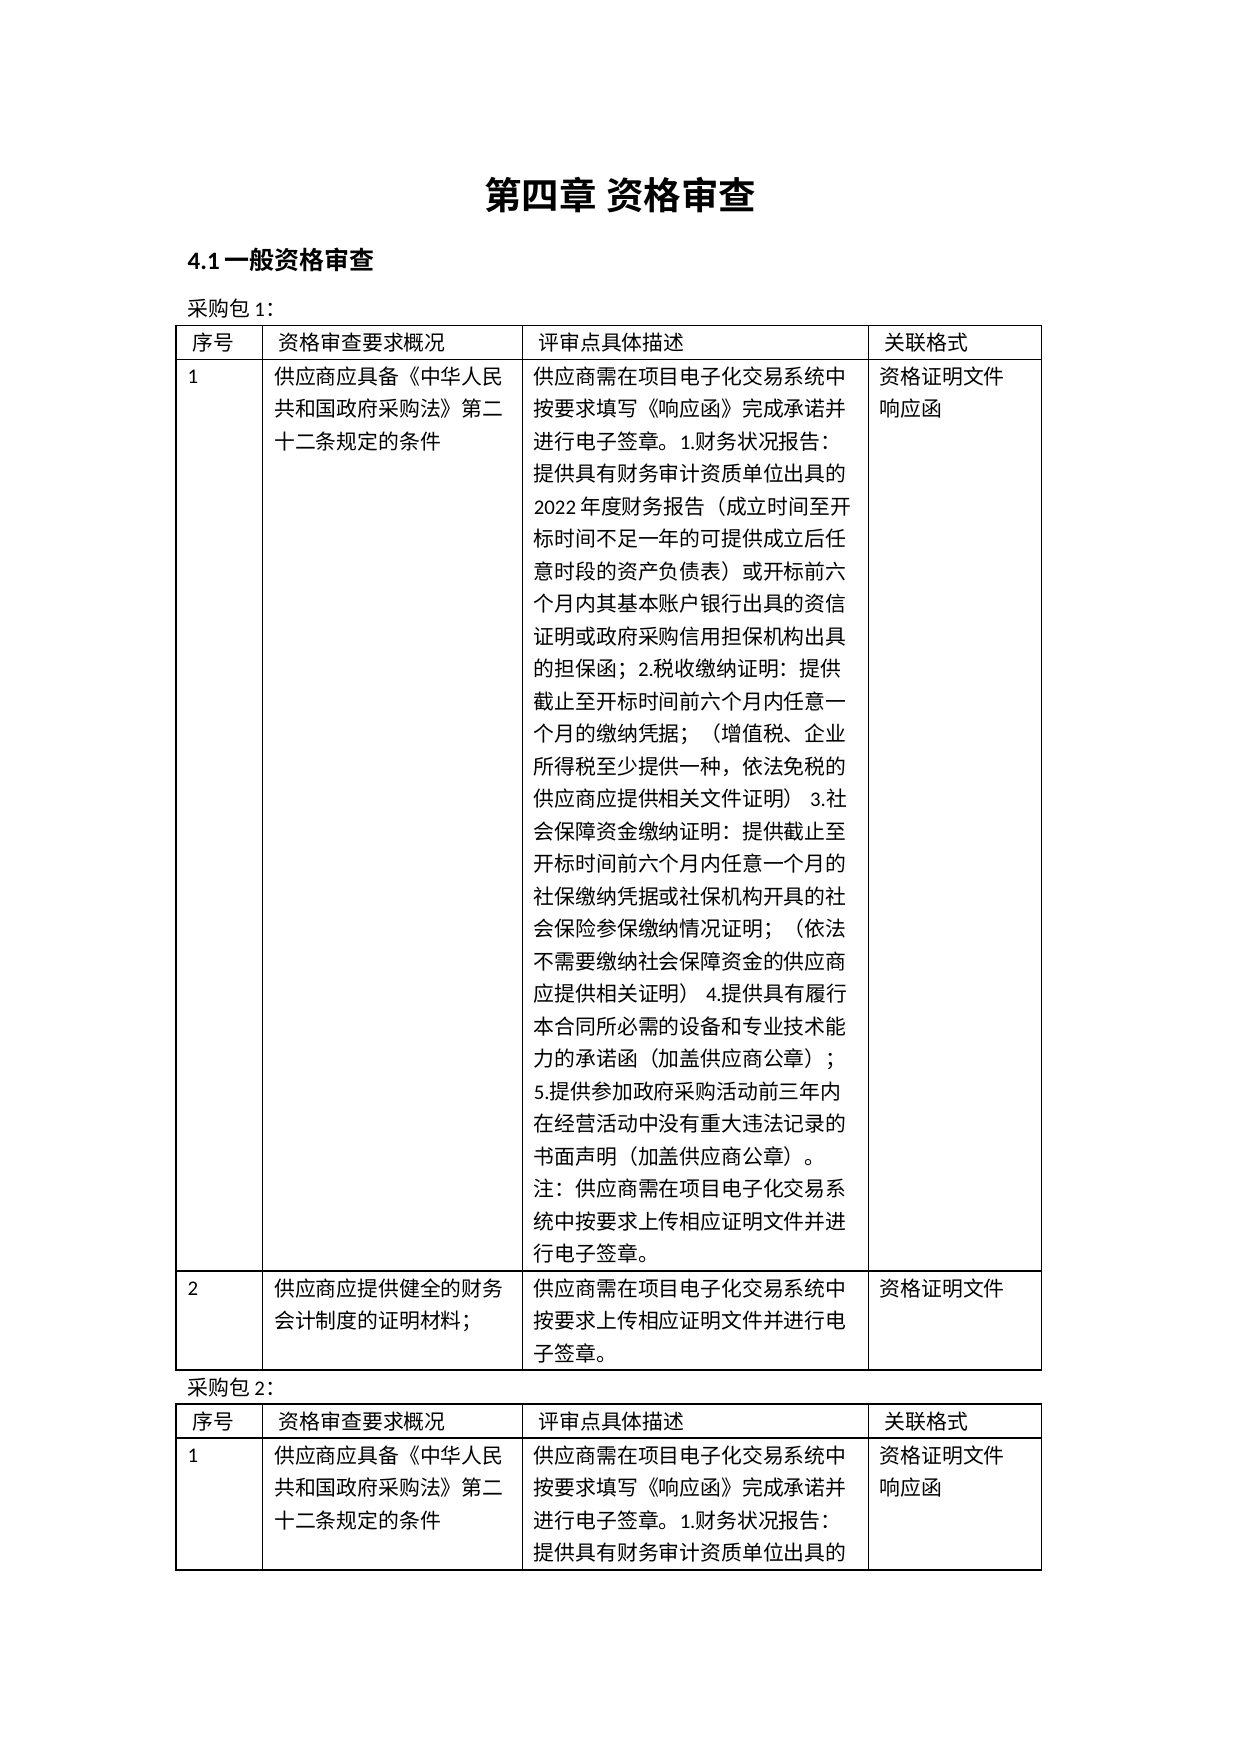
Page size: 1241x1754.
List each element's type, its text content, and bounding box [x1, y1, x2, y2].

table_header 评审点具体描述 [523, 326, 868, 358]
table_cell 资格证明文件 响应函 [869, 360, 1041, 1270]
table_header 关联格式 [869, 1405, 1041, 1437]
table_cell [523, 1439, 868, 1569]
text 4.1一般资格审查 [187, 227, 1053, 292]
table_cell 供应商应具备《中华人民共和国政府采购法》第二十二条规定的条件 [263, 360, 522, 1270]
table_cell 1 [177, 360, 262, 1270]
table_header 关联格式 [869, 326, 1041, 358]
table_cell 资格证明文件 响应函 [869, 1439, 1041, 1569]
table_header 资格审查要求概况 [263, 326, 522, 358]
text 采购包2： [187, 1371, 1053, 1403]
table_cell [263, 1439, 522, 1569]
table_header 序号 [177, 1405, 262, 1437]
table_header 序号 [177, 326, 262, 358]
text 第四章 资格审查 [187, 162, 1053, 227]
table_header 评审点具体描述 [523, 1405, 868, 1437]
table_cell 1 [177, 1439, 262, 1569]
table_cell 资格证明文件 [869, 1272, 1041, 1369]
text 采购包1： [187, 292, 1053, 324]
table_cell 供应商应提供健全的财务会计制度的证明材料； [263, 1272, 522, 1369]
table_cell 供应商需在项目电子化交易系统中按要求上传相应证明文件并进行电子签章。 [523, 1272, 868, 1369]
table_cell 2 [177, 1272, 262, 1369]
table_header 资格审查要求概况 [263, 1405, 522, 1437]
